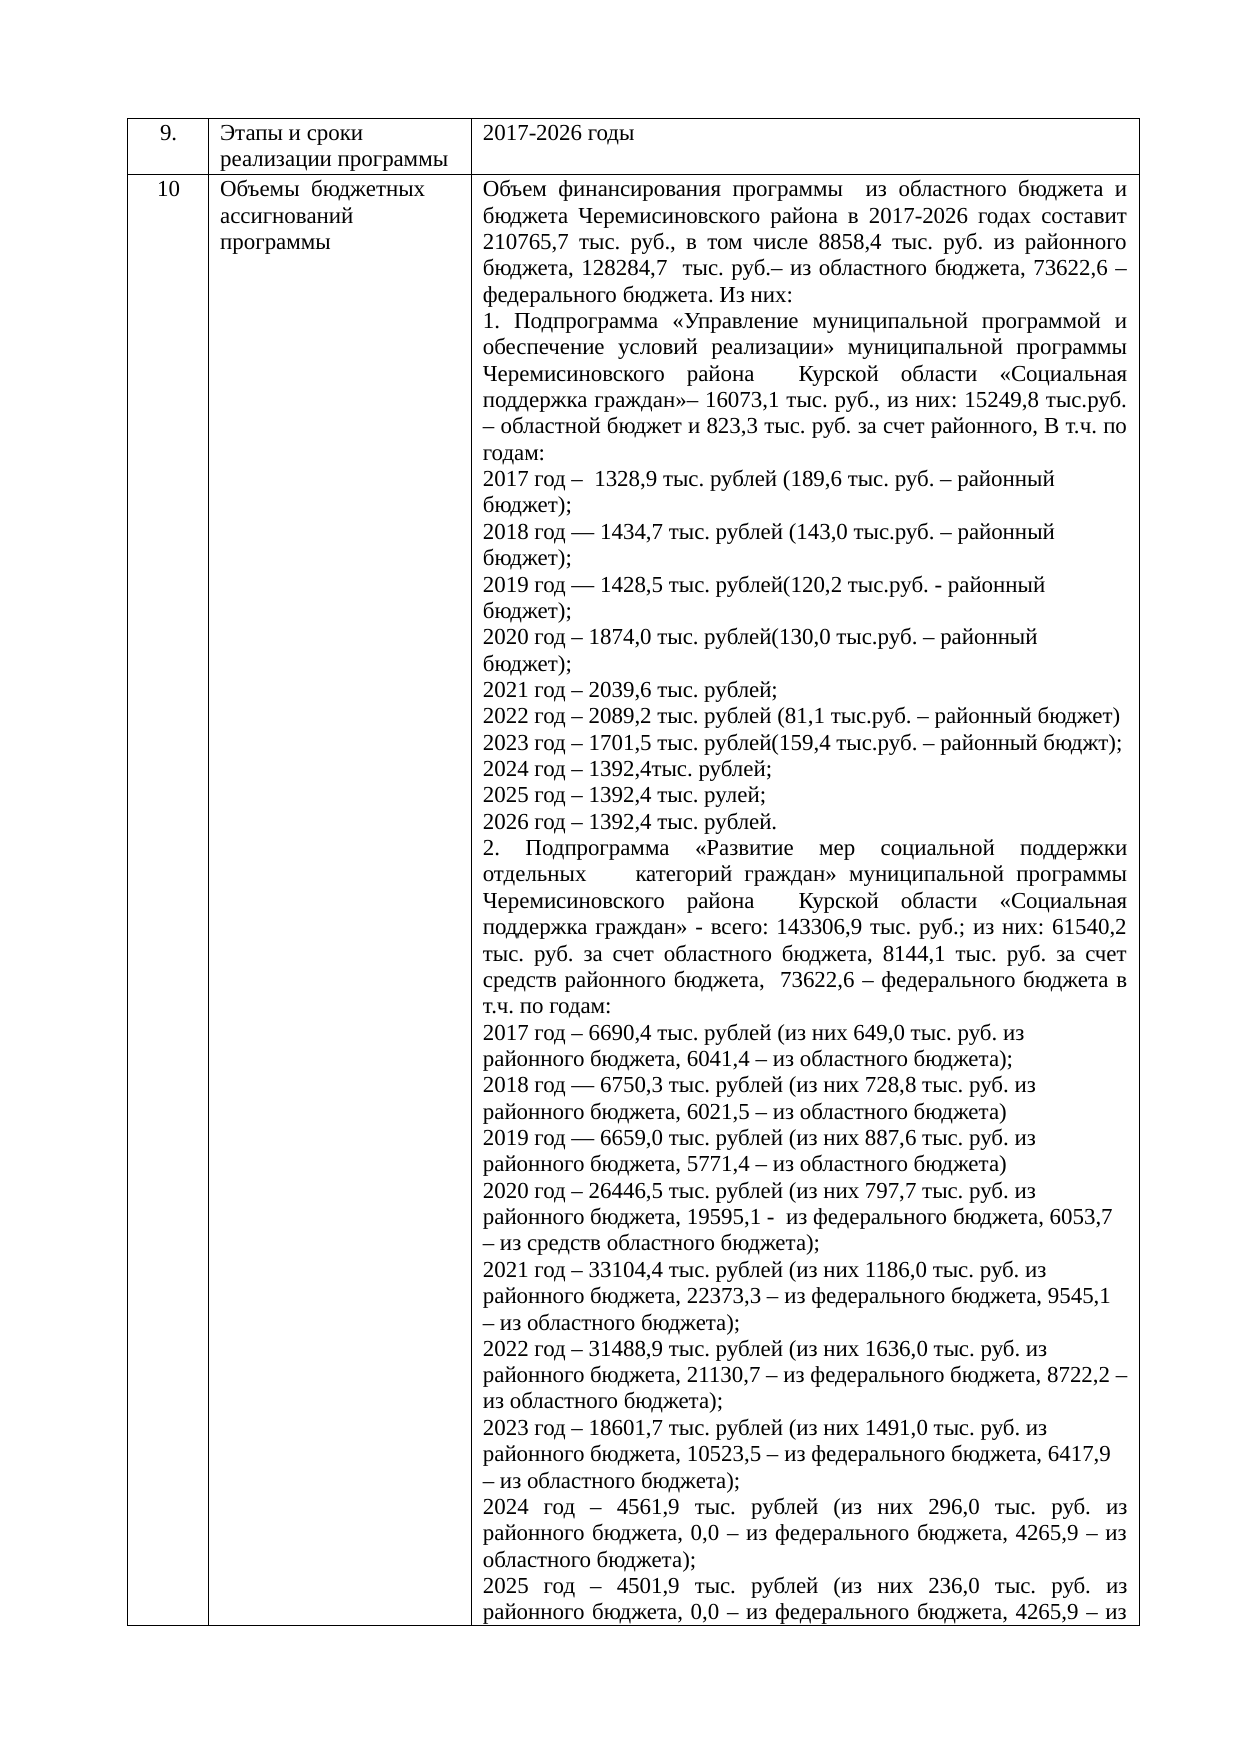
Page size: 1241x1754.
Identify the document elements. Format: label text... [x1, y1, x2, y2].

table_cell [209, 175, 471, 1625]
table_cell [472, 175, 1139, 1625]
table_cell 9. [128, 119, 208, 174]
table_cell 2017-2026 годы [472, 119, 1139, 174]
table_cell Этапы и сроки реализации программы [209, 119, 471, 174]
table_cell 10 [128, 175, 208, 1625]
